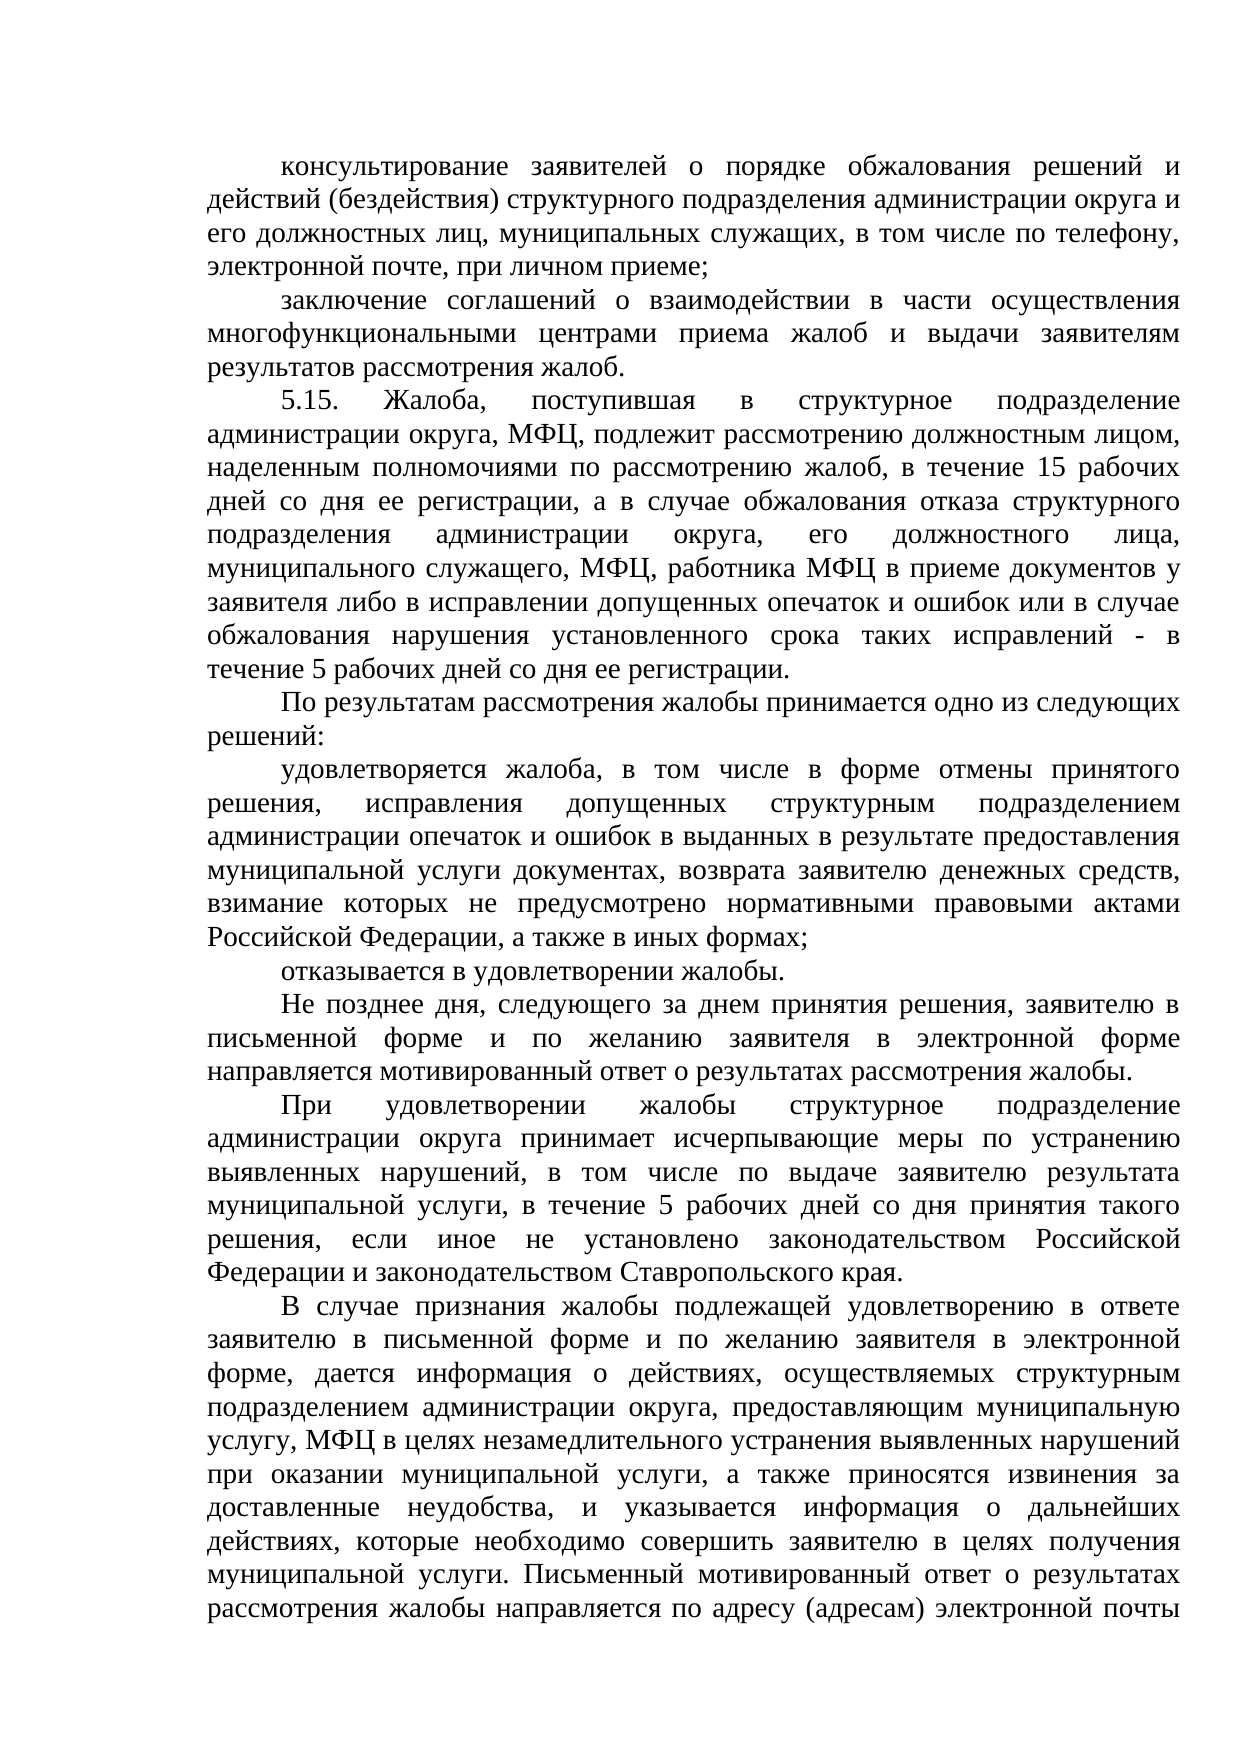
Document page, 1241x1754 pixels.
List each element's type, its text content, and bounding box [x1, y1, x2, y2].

text отказывается в удовлетворении жалобы. [207, 953, 1181, 986]
text заключение соглашений о взаимодействии в части осуществления многофункциональными центрами приема жалоб и выдачи заявителям результатов рассмотрения жалоб. [207, 282, 1181, 382]
text консультирование заявителей о порядке обжалования решений и действий (бездействия) структурного подразделения администрации округа и его должностных лиц, муниципальных служащих, в том числе по телефону, электронной почте, при личном приеме; [207, 148, 1181, 282]
text Не позднее дня, следующего за днем принятия решения, заявителю в письменной форме и по желанию заявителя в электронной форме направляется мотивированный ответ о результатах рассмотрения жалобы. [207, 986, 1181, 1087]
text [207, 1288, 1181, 1623]
text При удовлетворении жалобы структурное подразделение администрации округа принимает исчерпывающие меры по устранению выявленных нарушений, в том числе по выдаче заявителю результата муниципальной услуги, в течение 5 рабочих дней со дня принятия такого решения, если иное не установлено законодательством Российской Федерации и законодательством Ставропольского края. [207, 1087, 1181, 1288]
text По результатам рассмотрения жалобы принимается одно из следующих решений: [207, 684, 1181, 751]
text удовлетворяется жалоба, в том числе в форме отмены принятого решения, исправления допущенных структурным подразделением администрации опечаток и ошибок в выданных в результате предоставления муниципальной услуги документах, возврата заявителю денежных средств, взимание которых не предусмотрено нормативными правовыми актами Российской Федерации, а также в иных формах; [207, 751, 1181, 953]
text 5.15. Жалоба, поступившая в структурное подразделение администрации округа, МФЦ, подлежит рассмотрению должностным лицом, наделенным полномочиями по рассмотрению жалоб, в течение 15 рабочих дней со дня ее регистрации, а в случае обжалования отказа структурного подразделения администрации округа, его должностного лица, муниципального служащего, МФЦ, работника МФЦ в приеме документов у заявителя либо в исправлении допущенных опечаток и ошибок или в случае обжалования нарушения установленного срока таких исправлений - в течение 5 рабочих дней со дня ее регистрации. [207, 382, 1181, 684]
